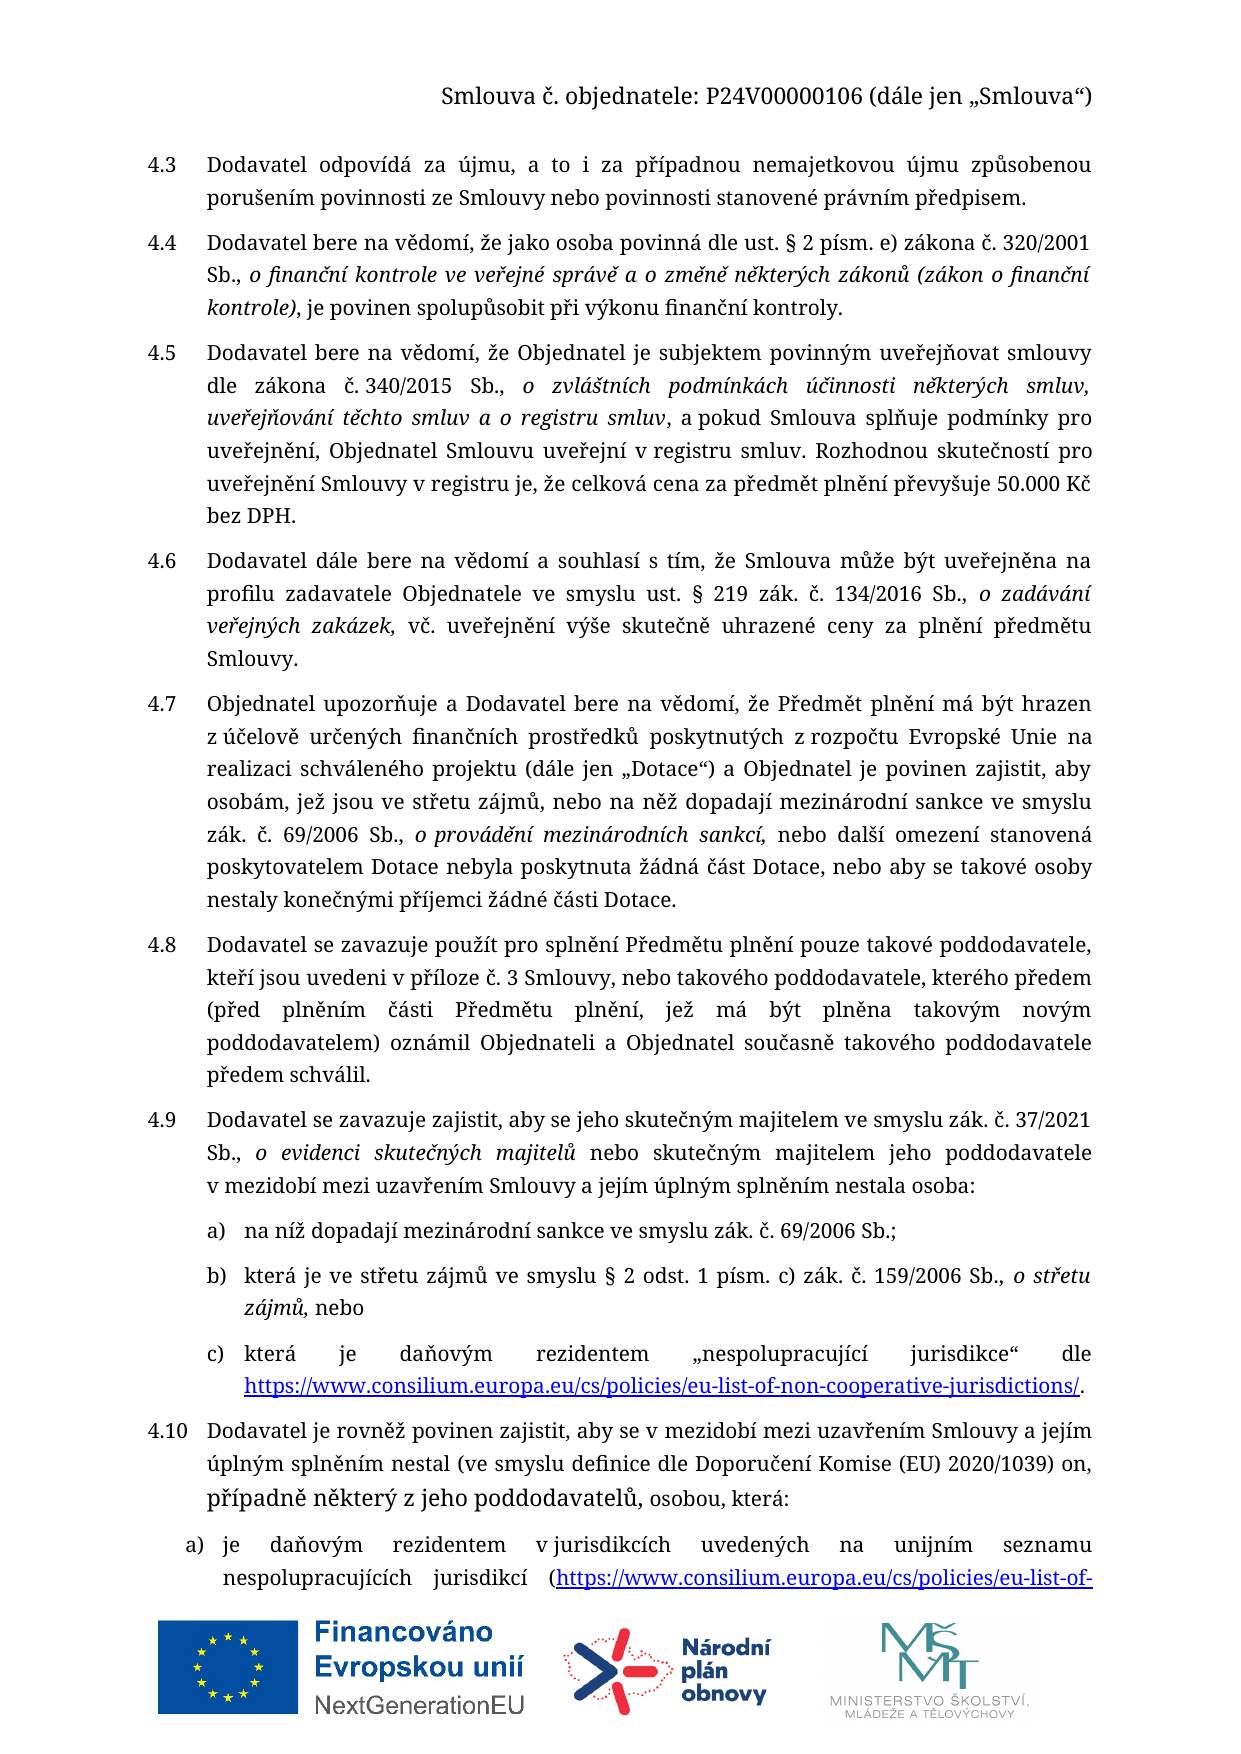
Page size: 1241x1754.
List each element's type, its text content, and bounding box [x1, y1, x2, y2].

picture [820, 1616, 1039, 1726]
picture [147, 1605, 789, 1726]
list Objednatel upozorňuje a Dodavatel bere na vědomí, že Předmět plnění má být hrazen z účelově určených finančních prostředků poskytnutých z rozpočtu Evropské Unie na realizaci schváleného projektu (dále jen „Dotace“) a Objednatel je povinen zajistit, aby osobám, jež jsou ve střetu zájmů, nebo na něž dopadají mezinárodní sankce ve smyslu zák. č. 69/2006 Sb., o provádění mezinárodních sankcí, nebo další omezení stanovená poskytovatelem Dotace nebyla poskytnuta žádná část Dotace, nebo aby se takové osoby nestaly konečnými příjemci žádné části Dotace. [148, 689, 1093, 913]
list Dodavatel se zavazuje použít pro splnění Předmětu plnění pouze takové poddodavatele, kteří jsou uvedeni v příloze č. 3 Smlouvy, nebo takového poddodavatele, kterého předem (před plněním části Předmětu plnění, jež má být plněna takovým novým poddodavatelem) oznámil Objednateli a Objednatel současně takového poddodavatele předem schválil. [148, 930, 1093, 1089]
list která je daňovým rezidentem „nespolupracující jurisdikce“ dle https://www.consilium.europa.eu/cs/policies/eu-list-of-non-cooperative-jurisdictions/. [207, 1339, 1093, 1400]
list Dodavatel bere na vědomí, že Objednatel je subjektem povinným uveřejňovat smlouvy dle zákona č. 340/2015 Sb., o zvláštních podmínkách účinnosti některých smluv, uveřejňování těchto smluv a o registru smluv, a pokud Smlouva splňuje podmínky pro uveřejnění, Objednatel Smlouvu uveřejní v registru smluv. Rozhodnou skutečností pro uveřejnění Smlouvy v registru je, že celková cena za předmět plnění převyšuje 50.000 Kč bez DPH. [148, 338, 1093, 530]
list Dodavatel dále bere na vědomí a souhlasí s tím, že Smlouva může být uveřejněna na profilu zadavatele Objednatele ve smyslu ust. § 219 zák. č. 134/2016 Sb., o zadávání veřejných zakázek, vč. uveřejnění výše skutečně uhrazené ceny za plnění předmětu Smlouvy. [148, 546, 1093, 673]
list Dodavatel je rovněž povinen zajistit, aby se v mezidobí mezi uzavřením Smlouvy a jejím úplným splněním nestal (ve smyslu definice dle Doporučení Komise (EU) 2020/1039) on, případně některý z jeho poddodavatelů, osobou, která: [148, 1416, 1093, 1513]
list Dodavatel odpovídá za újmu, a to i za případnou nemajetkovou újmu způsobenou porušením povinnosti ze Smlouvy nebo povinnosti stanovené právním předpisem. [148, 150, 1093, 211]
list která je ve střetu zájmů ve smyslu § 2 odst. 1 písm. c) zák. č. 159/2006 Sb., o střetu zájmů, nebo [207, 1261, 1093, 1322]
list Dodavatel se zavazuje zajistit, aby se jeho skutečným majitelem ve smyslu zák. č. 37/2021 Sb., o evidenci skutečných majitelů nebo skutečným majitelem jeho poddodavatele v mezidobí mezi uzavřením Smlouvy a jejím úplným splněním nestala osoba: [148, 1106, 1093, 1199]
list Dodavatel bere na vědomí, že jako osoba povinná dle ust. § 2 písm. e) zákona č. 320/2001 Sb., o finanční kontrole ve veřejné správě a o změně některých zákonů (zákon o finanční kontrole), je povinen spolupůsobit při výkonu finanční kontroly. [148, 228, 1093, 322]
list na níž dopadají mezinárodní sankce ve smyslu zák. č. 69/2006 Sb.; [207, 1216, 1093, 1244]
